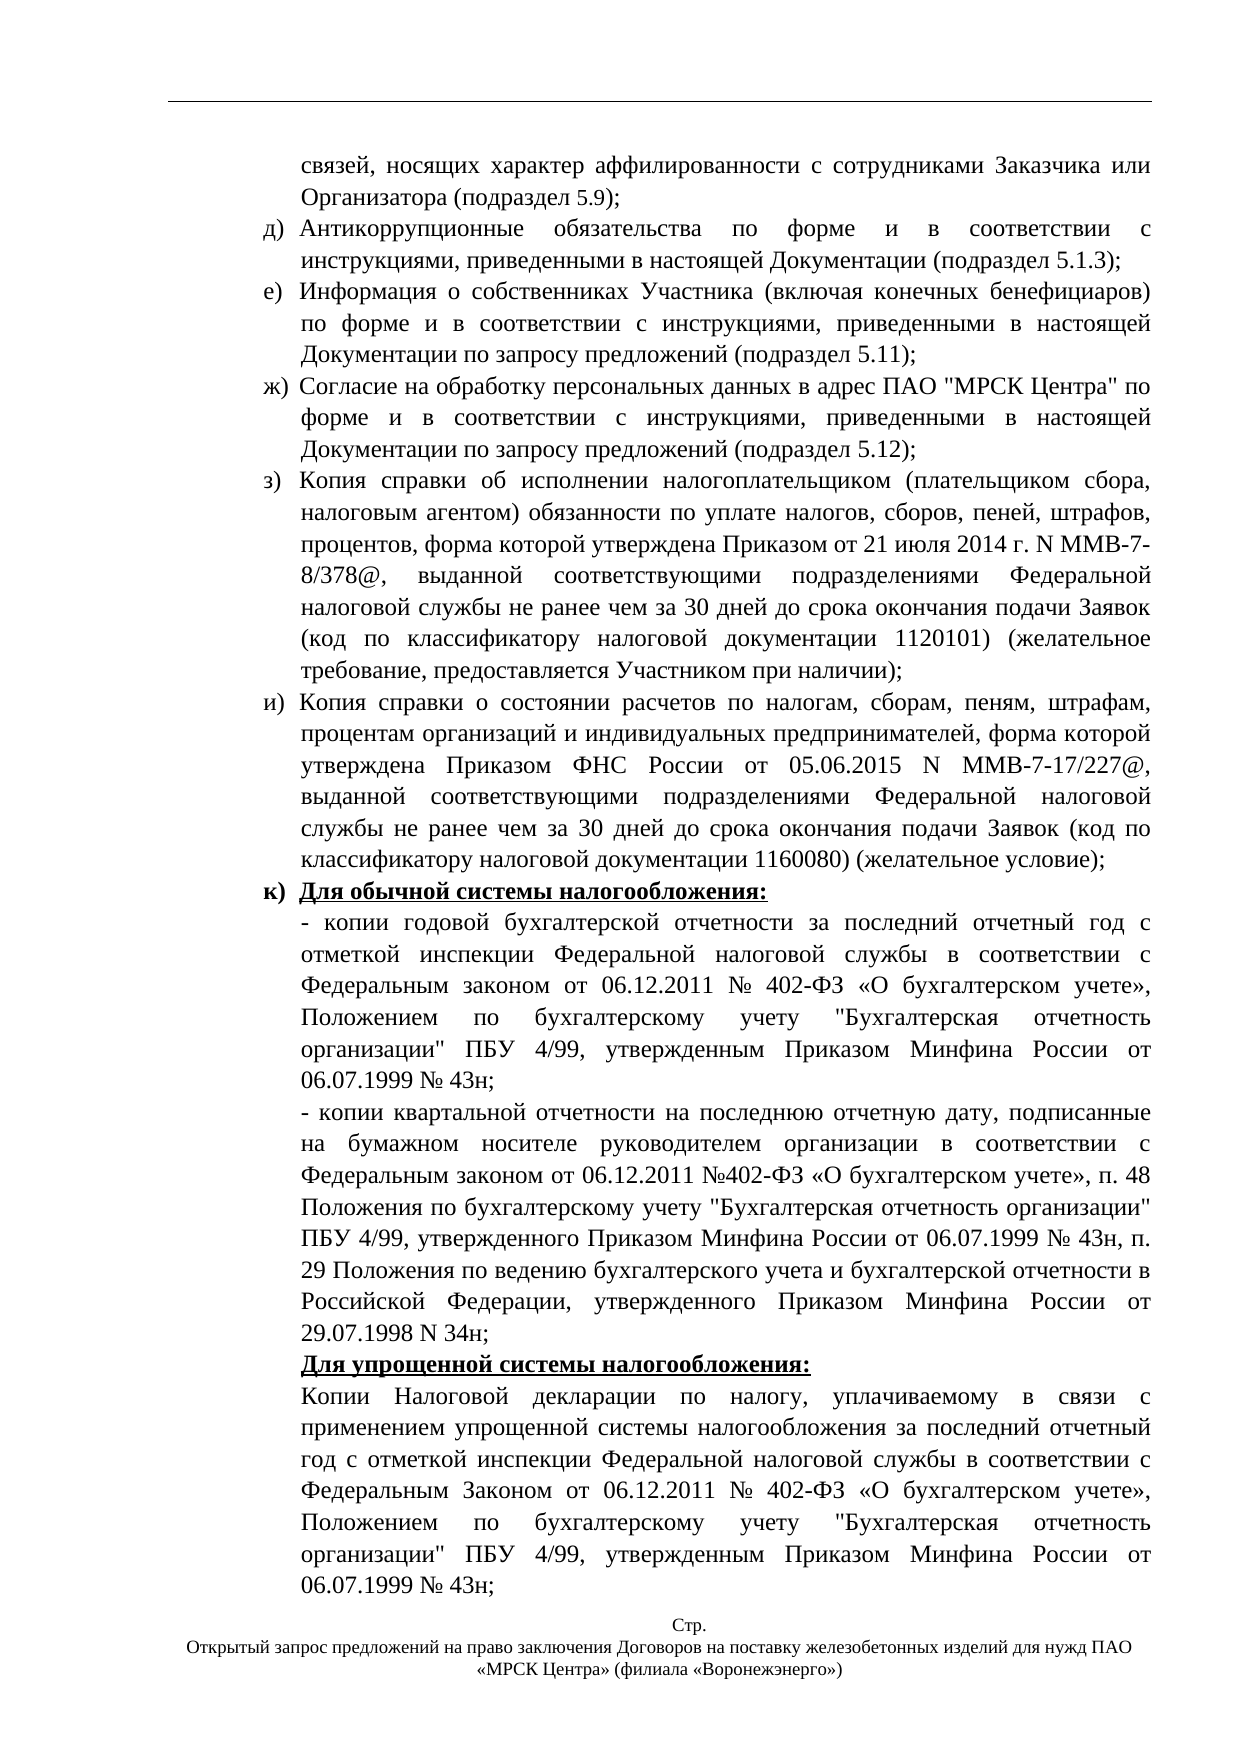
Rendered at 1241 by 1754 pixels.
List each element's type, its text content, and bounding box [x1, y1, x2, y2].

text - копии квартальной отчетности на последнюю отчетную дату, подписанные на бумажном носителе руководителем организации в соответствии с Федеральным законом от 06.12.2011 №402-ФЗ «О бухгалтерском учете», п. 48 Положения по бухгалтерскому учету "Бухгалтерская отчетность организации" ПБУ 4/99, утвержденного Приказом Минфина России от 06.07.1999 № 43н, п. 29 Положения по ведению бухгалтерского учета и бухгалтерской отчетности в Российской Федерации, утвержденного Приказом Минфина России от 29.07.1998 N 34н; [301, 1097, 1152, 1347]
list Согласие на обработку персональных данных в адрес ПАО "МРСК Центра" по форме и в соответствии с инструкциями, приведенными в настоящей Документации по запросу предложений (подраздел 5.12); [263, 371, 1152, 463]
list Информация о собственниках Участника (включая конечных бенефициаров) по форме и в соответствии с инструкциями, приведенными в настоящей Документации по запросу предложений (подраздел 5.11); [263, 276, 1152, 368]
list Копия справки о состоянии расчетов по налогам, сборам, пеням, штрафам, процентам организаций и индивидуальных предпринимателей, форма которой утверждена Приказом ФНС России от 05.06.2015 N ММВ-7-17/227@, выданной соответствующими подразделениями Федеральной налоговой службы не ранее чем за 30 дней до срока окончания подачи Заявок (код по классификатору налоговой документации 1160080) (желательное условие); [263, 687, 1152, 873]
text Копии Налоговой декларации по налогу, уплачиваемому в связи с применением упрощенной системы налогообложения за последний отчетный год с отметкой инспекции Федеральной налоговой службы в соответствии с Федеральным Законом от 06.12.2011 № 402-ФЗ «О бухгалтерском учете», Положением по бухгалтерскому учету "Бухгалтерская отчетность организации" ПБУ 4/99, утвержденным Приказом Минфина России от 06.07.1999 № 43н; [301, 1381, 1152, 1599]
list Для обычной системы налогообложения: [263, 876, 1152, 905]
text - копии годовой бухгалтерской отчетности за последний отчетный год с отметкой инспекции Федеральной налоговой службы в соответствии с Федеральным законом от 06.12.2011 № 402-ФЗ «О бухгалтерском учете», Положением по бухгалтерскому учету "Бухгалтерская отчетность организации" ПБУ 4/99, утвержденным Приказом Минфина России от 06.07.1999 № 43н; [301, 907, 1152, 1094]
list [263, 150, 1152, 210]
text Для упрощенной системы налогообложения: [301, 1349, 1152, 1378]
list Антикоррупционные обязательства по форме и в соответствии с инструкциями, приведенными в настоящей Документации (подраздел 5.1.3); [263, 213, 1152, 273]
list Копия справки об исполнении налогоплательщиком (плательщиком сбора, налоговым агентом) обязанности по уплате налогов, сборов, пеней, штрафов, процентов, форма которой утверждена Приказом от 21 июля 2014 г. N ММВ-7-8/378@, выданной соответствующими подразделениями Федеральной налоговой службы не ранее чем за 30 дней до срока окончания подачи Заявок (код по классификатору налоговой документации 1120101) (желательное требование, предоставляется Участником при наличии); [263, 466, 1152, 684]
